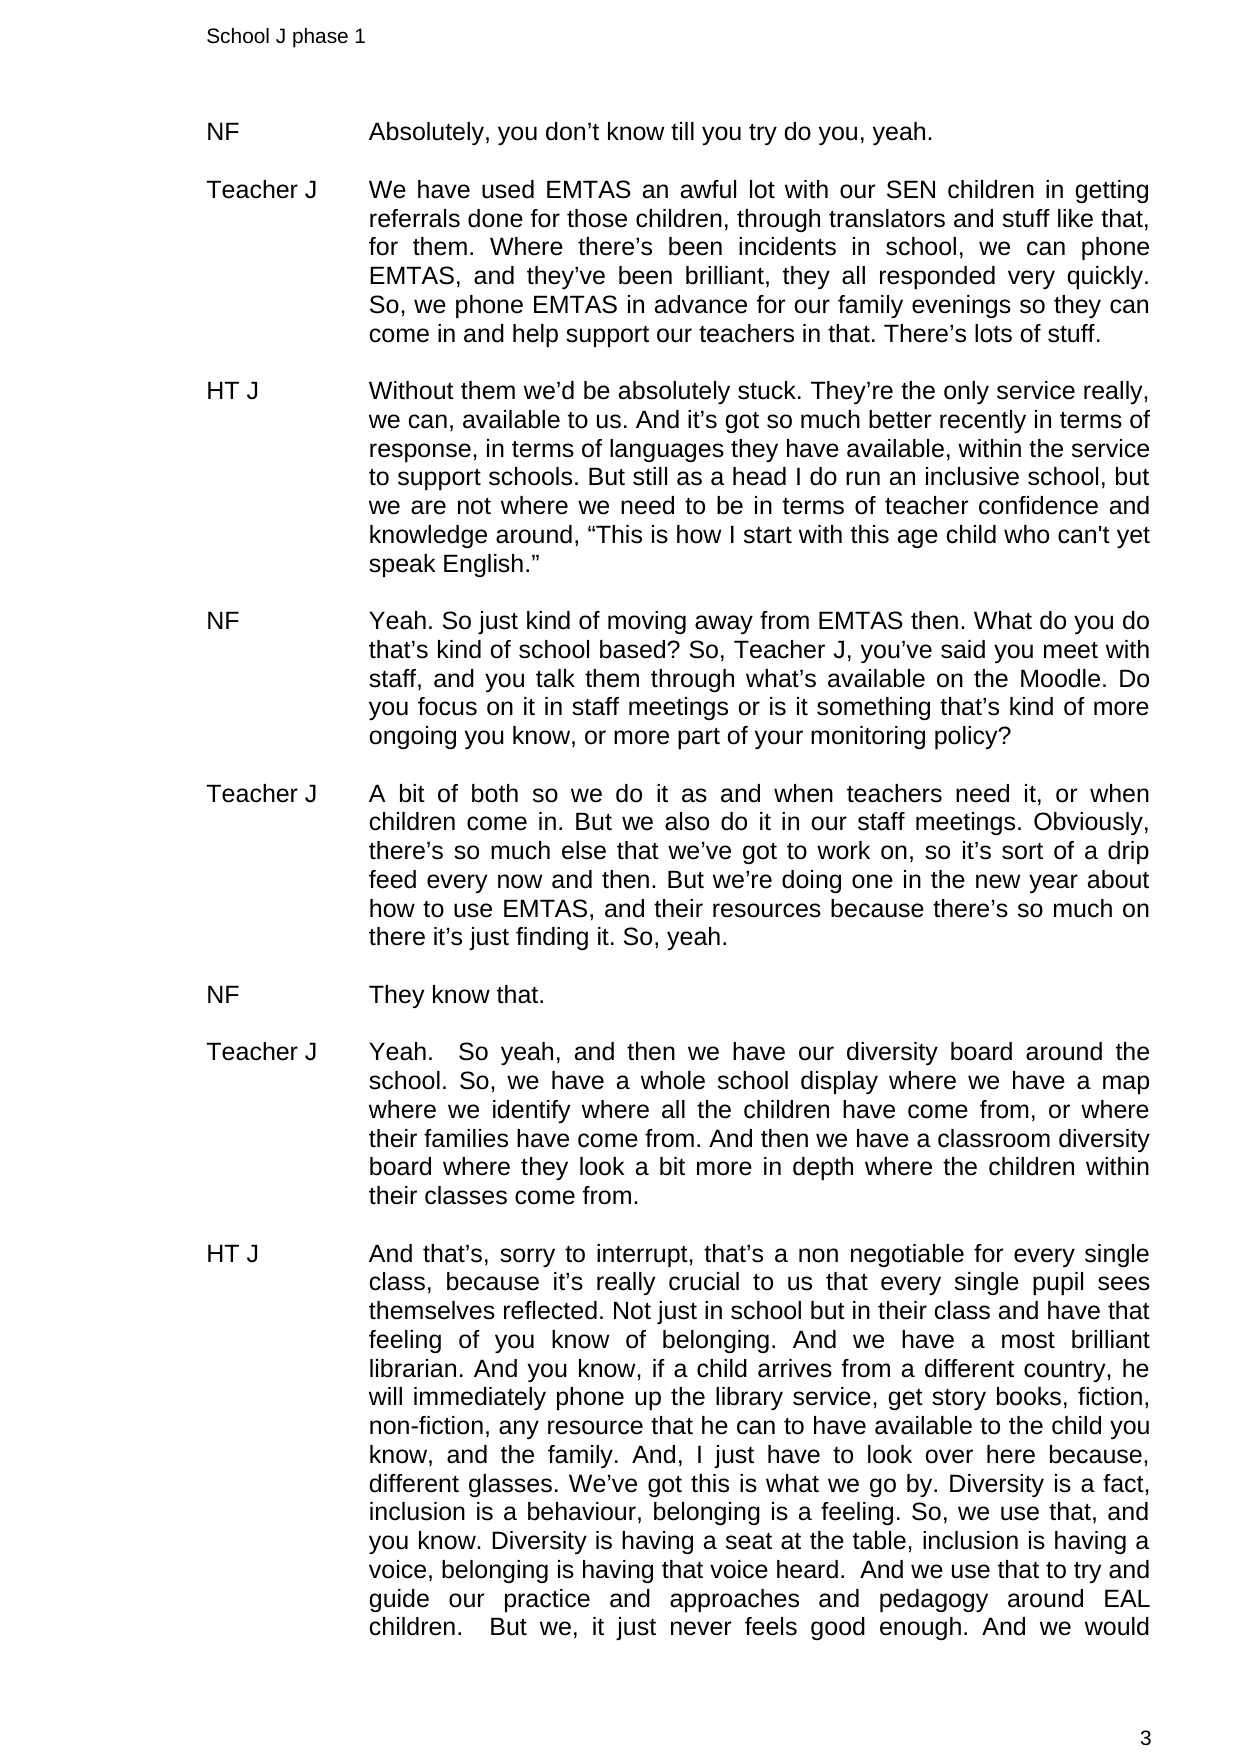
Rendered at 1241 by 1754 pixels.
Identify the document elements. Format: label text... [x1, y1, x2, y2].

text NF Yeah. So just kind of moving away from EMTAS then. What do you do that’s kind of school based? So, Teacher J, you’ve said you meet with staff, and you talk them through what’s available on the Moodle. Do you focus on it in staff meetings or is it something that’s kind of more ongoing you know, or more part of your monitoring policy? [206, 606, 1152, 750]
text NF Absolutely, you don’t know till you try do you, yeah. [206, 117, 1152, 146]
text Teacher J We have used EMTAS an awful lot with our SEN children in getting referrals done for those children, through translators and stuff like that, for them. Where there’s been incidents in school, we can phone EMTAS, and they’ve been brilliant, they all responded very quickly. So, we phone EMTAS in advance for our family evenings so they can come in and help support our teachers in that. There’s lots of stuff. [206, 175, 1152, 347]
text NF They know that. [206, 980, 1152, 1009]
text Teacher J Yeah. So yeah, and then we have our diversity board around the school. So, we have a whole school display where we have a map where we identify where all the children have come from, or where their families have come from. And then we have a classroom diversity board where they look a bit more in depth where the children within their classes come from. [206, 1037, 1152, 1210]
text HT J Without them we’d be absolutely stuck. They’re the only service really, we can, available to us. And it’s got so much better recently in terms of response, in terms of languages they have available, within the service to support schools. But still as a head I do run an inclusive school, but we are not where we need to be in terms of teacher confidence and knowledge around, “This is how I start with this age child who can't yet speak English.” [206, 376, 1152, 577]
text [206, 1239, 1152, 1641]
text Teacher J A bit of both so we do it as and when teachers need it, or when children come in. But we also do it in our staff meetings. Obviously, there’s so much else that we’ve got to work on, so it’s sort of a drip feed every now and then. But we’re doing one in the new year about how to use EMTAS, and their resources because there’s so much on there it’s just finding it. So, yeah. [206, 779, 1152, 951]
